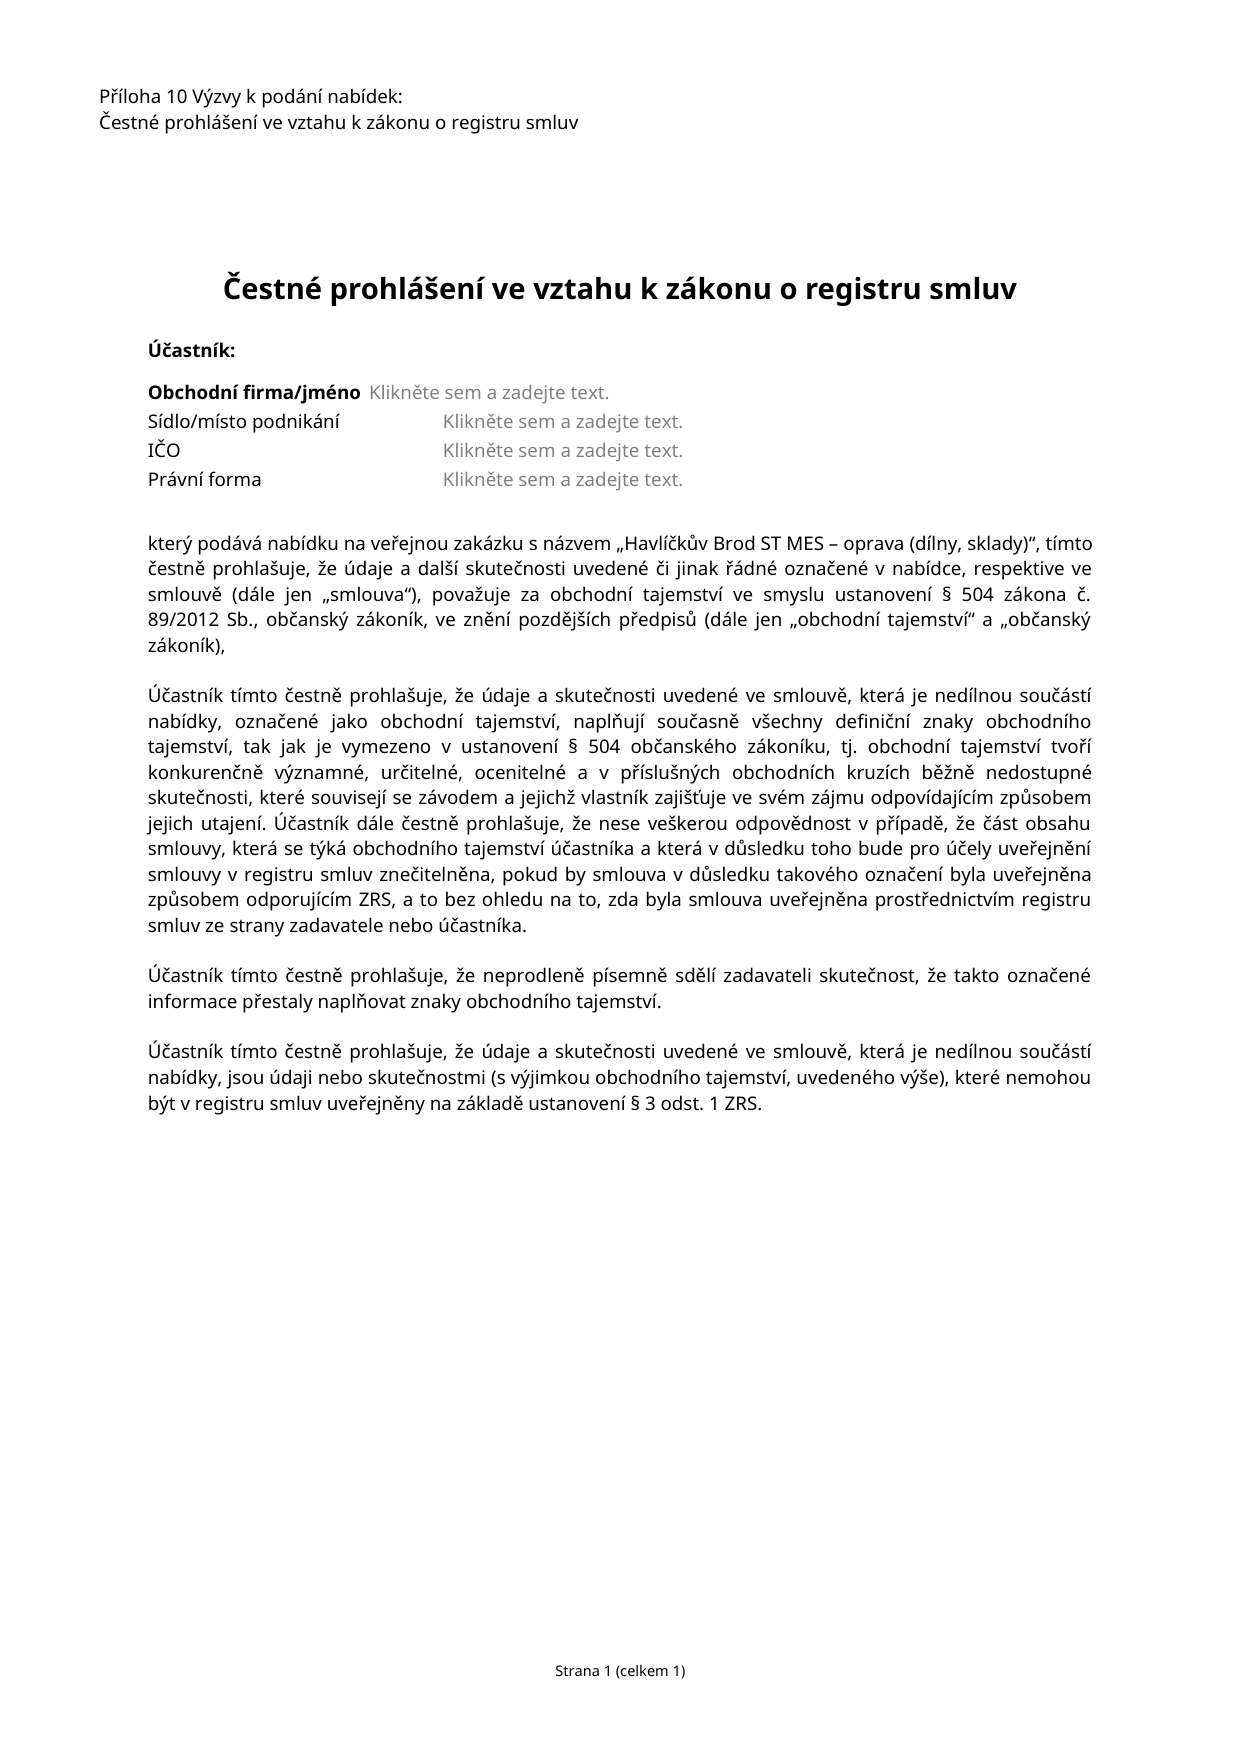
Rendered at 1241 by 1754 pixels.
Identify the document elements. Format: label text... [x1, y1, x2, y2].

text Účastník tímto čestně prohlašuje, že neprodleně písemně sdělí zadavateli skutečnost, že takto označené informace přestaly naplňovat znaky obchodního tajemství. [148, 963, 1093, 1014]
text Účastník tímto čestně prohlašuje, že údaje a skutečnosti uvedené ve smlouvě, která je nedílnou součástí nabídky, označené jako obchodní tajemství, naplňují současně všechny definiční znaky obchodního tajemství, tak jak je vymezeno v ustanovení § 504 občanského zákoníku, tj. obchodní tajemství tvoří konkurenčně významné, určitelné, ocenitelné a v příslušných obchodních kruzích běžně nedostupné skutečnosti, které souvisejí se závodem a jejichž vlastník zajišťuje ve svém zájmu odpovídajícím způsobem jejich utajení. Účastník dále čestně prohlašuje, že nese veškerou odpovědnost v případě, že část obsahu smlouvy, která se týká obchodního tajemství účastníka a která v důsledku toho bude pro účely uveřejnění smlouvy v registru smluv znečitelněna, pokud by smlouva v důsledku takového označení byla uveřejněna způsobem odporujícím ZRS, a to bez ohledu na to, zda byla smlouva uveřejněna prostřednictvím registru smluv ze strany zadavatele nebo účastníka. [148, 683, 1093, 938]
text IČO [148, 434, 1093, 463]
text Právní forma [148, 463, 1093, 492]
title Čestné prohlášení ve vztahu k zákonu o registru smluv [148, 268, 1093, 308]
text Sídlo/místo podnikání [148, 405, 1093, 434]
text Účastník: [148, 333, 1093, 364]
text Účastník tímto čestně prohlašuje, že údaje a skutečnosti uvedené ve smlouvě, která je nedílnou součástí nabídky, jsou údaji nebo skutečnostmi (s výjimkou obchodního tajemství, uvedeného výše), které nemohou být v registru smluv uveřejněny na základě ustanovení § 3 odst. 1 ZRS. [148, 1039, 1093, 1115]
text který podává nabídku na veřejnou zakázku s názvem „Havlíčkův Brod ST MES – oprava (dílny, sklady)“, tímto čestně prohlašuje, že údaje a další skutečnosti uvedené či jinak řádné označené v nabídce, respektive ve smlouvě (dále jen „smlouva“), považuje za obchodní tajemství ve smyslu ustanovení § 504 zákona č. 89/2012 Sb., občanský zákoník, ve znění pozdějších předpisů (dále jen „obchodní tajemství“ a „občanský zákoník), [148, 530, 1093, 658]
text Obchodní firma/jméno [148, 376, 1093, 405]
